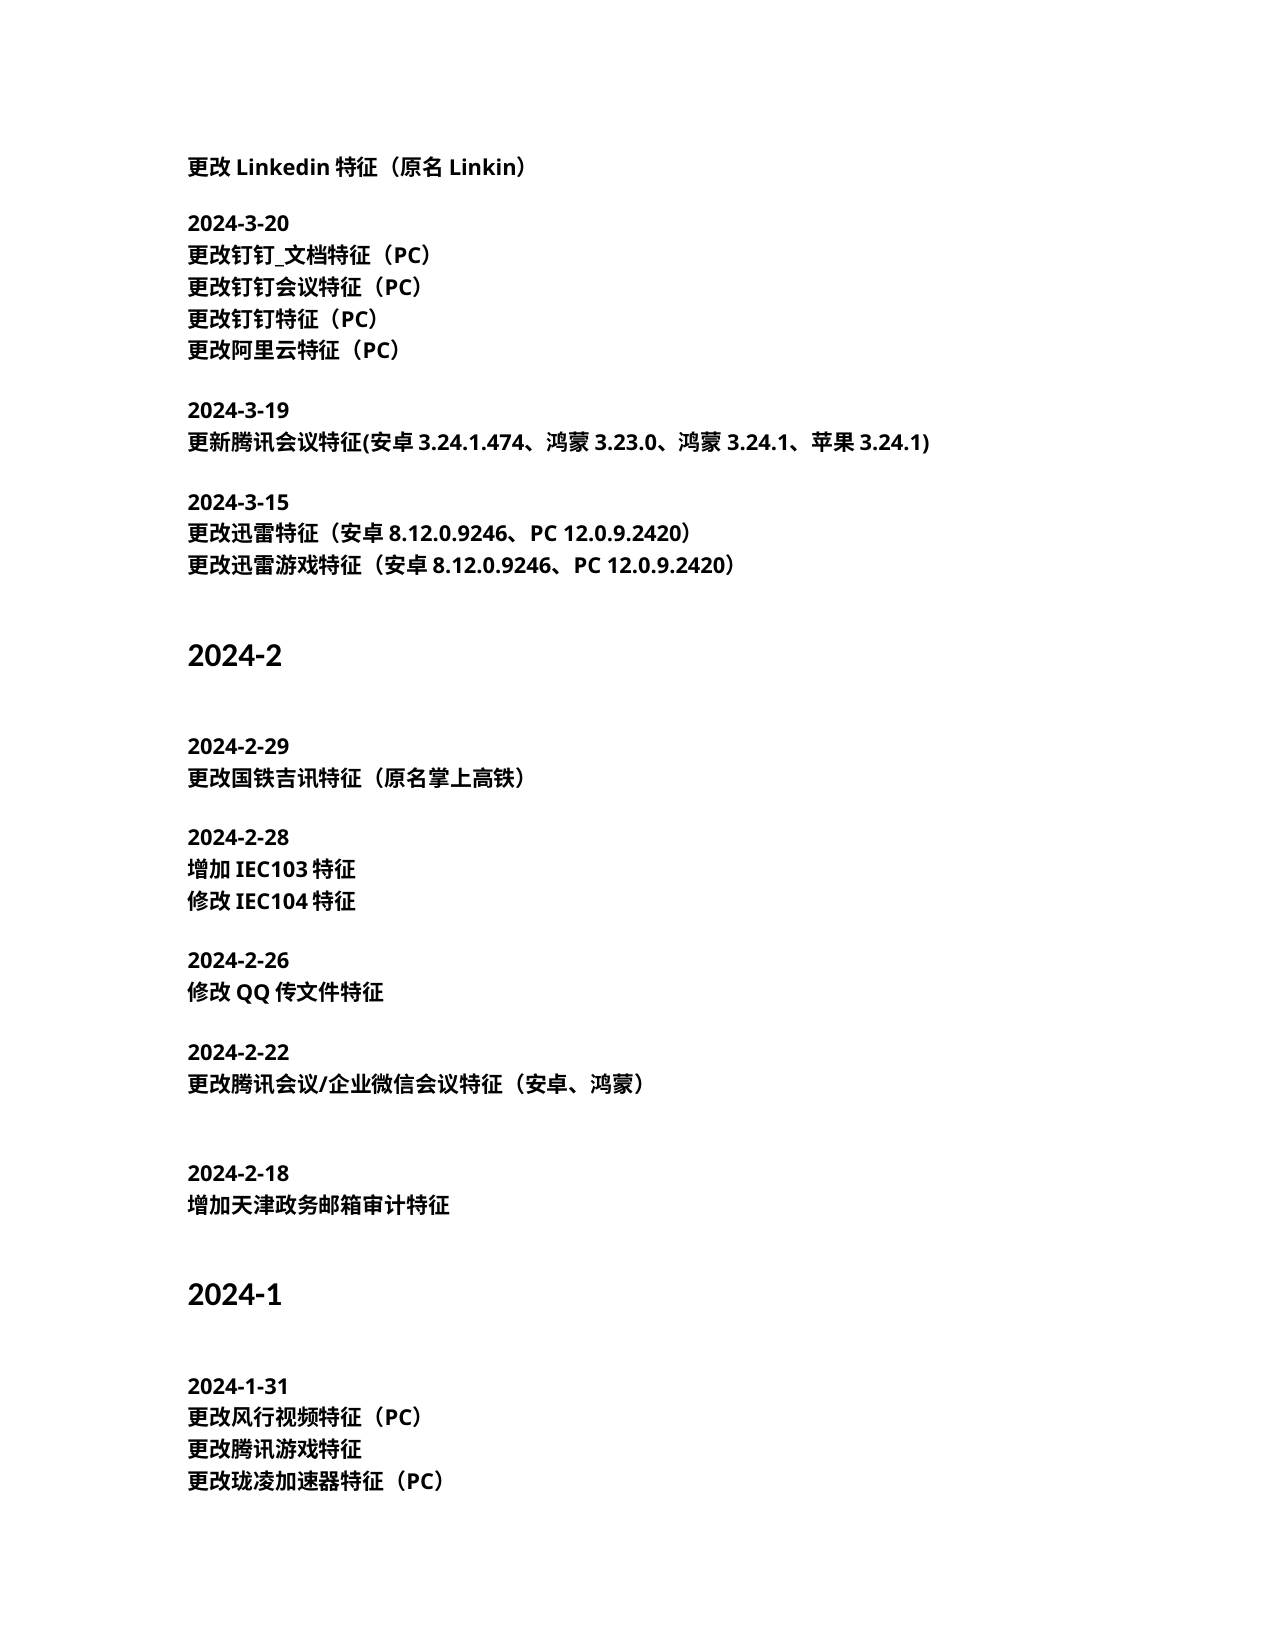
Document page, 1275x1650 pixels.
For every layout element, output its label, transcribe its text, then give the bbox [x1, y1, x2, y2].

text 更改Linkedin特征（原名Linkin） [187, 150, 1087, 182]
text 2024-1-31 [187, 1371, 1087, 1400]
text 修改QQ传文件特征 [187, 975, 1087, 1007]
text 增加天津政务邮箱审计特征 [187, 1188, 1087, 1219]
text 增加IEC103特征 [187, 852, 1087, 884]
text 2024-3-19 [187, 395, 1087, 425]
text 更改珑凌加速器特征（PC） [187, 1464, 1087, 1496]
text 2024-2-18 [187, 1158, 1087, 1188]
text 更改钉钉特征（PC） [187, 302, 1087, 333]
subtitle 2024-1 [187, 1273, 1087, 1314]
text 更新腾讯会议特征(安卓3.24.1.474、鸿蒙3.23.0、鸿蒙3.24.1、苹果3.24.1) [187, 425, 1087, 457]
text 更改钉钉会议特征（PC） [187, 270, 1087, 302]
text 更改阿里云特征（PC） [187, 333, 1087, 365]
text 2024-2-29 [187, 731, 1087, 761]
text 更改腾讯游戏特征 [187, 1432, 1087, 1464]
text 2024-3-15 [187, 486, 1087, 516]
text 更改迅雷特征（安卓8.12.0.9246、PC 12.0.9.2420） [187, 516, 1087, 548]
text 2024-2-22 [187, 1037, 1087, 1067]
text 2024-3-20 [187, 208, 1087, 238]
text 更改风行视频特征（PC） [187, 1400, 1087, 1432]
text 更改国铁吉讯特征（原名掌上高铁） [187, 761, 1087, 792]
text 2024-2-26 [187, 945, 1087, 975]
text 更改钉钉_文档特征（PC） [187, 238, 1087, 270]
text 更改迅雷游戏特征（安卓8.12.0.9246、PC 12.0.9.2420） [187, 548, 1087, 580]
text 2024-2-28 [187, 822, 1087, 852]
text 修改IEC104特征 [187, 884, 1087, 916]
text 更改腾讯会议/企业微信会议特征（安卓、鸿蒙） [187, 1067, 1087, 1098]
subtitle 2024-2 [187, 633, 1087, 674]
